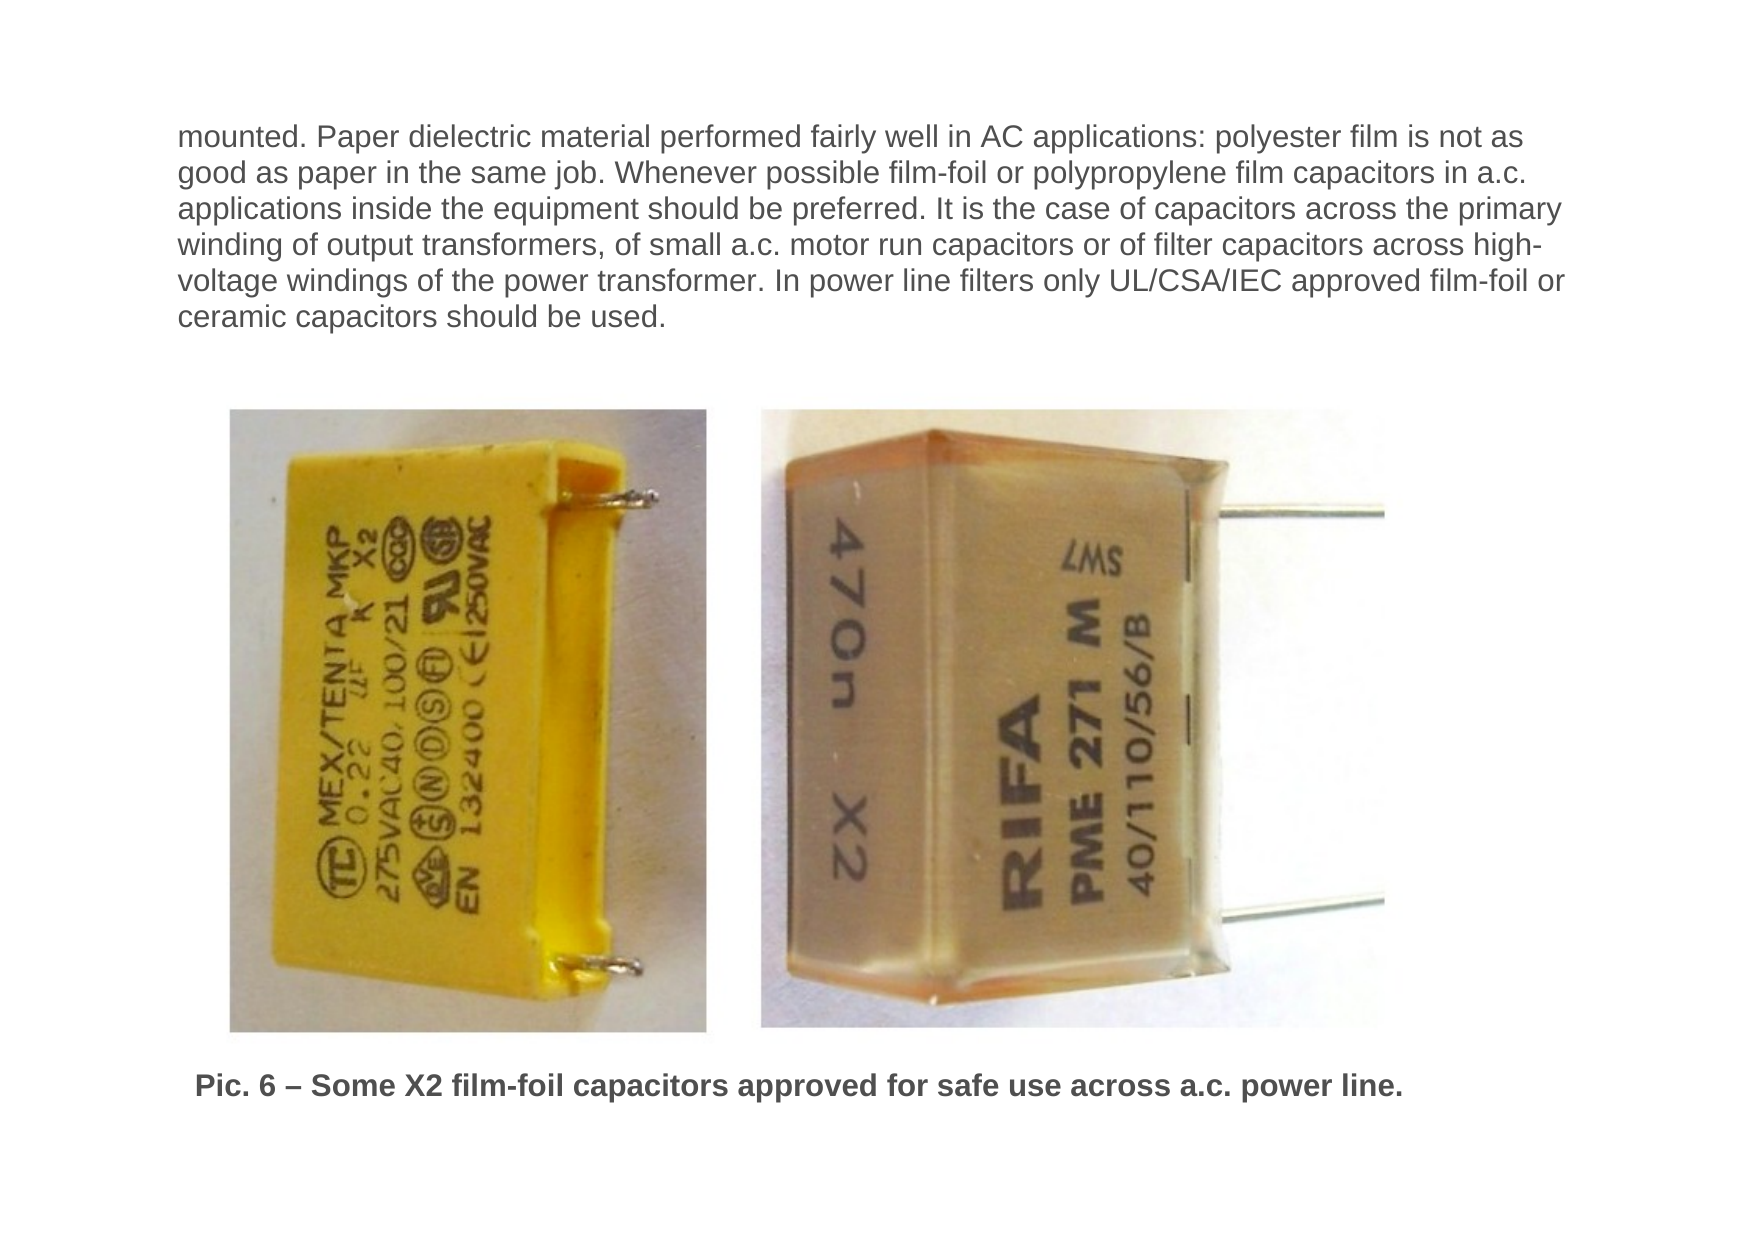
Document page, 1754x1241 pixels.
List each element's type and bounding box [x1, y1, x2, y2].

text [177, 118, 1577, 1103]
picture [177, 369, 1438, 1067]
